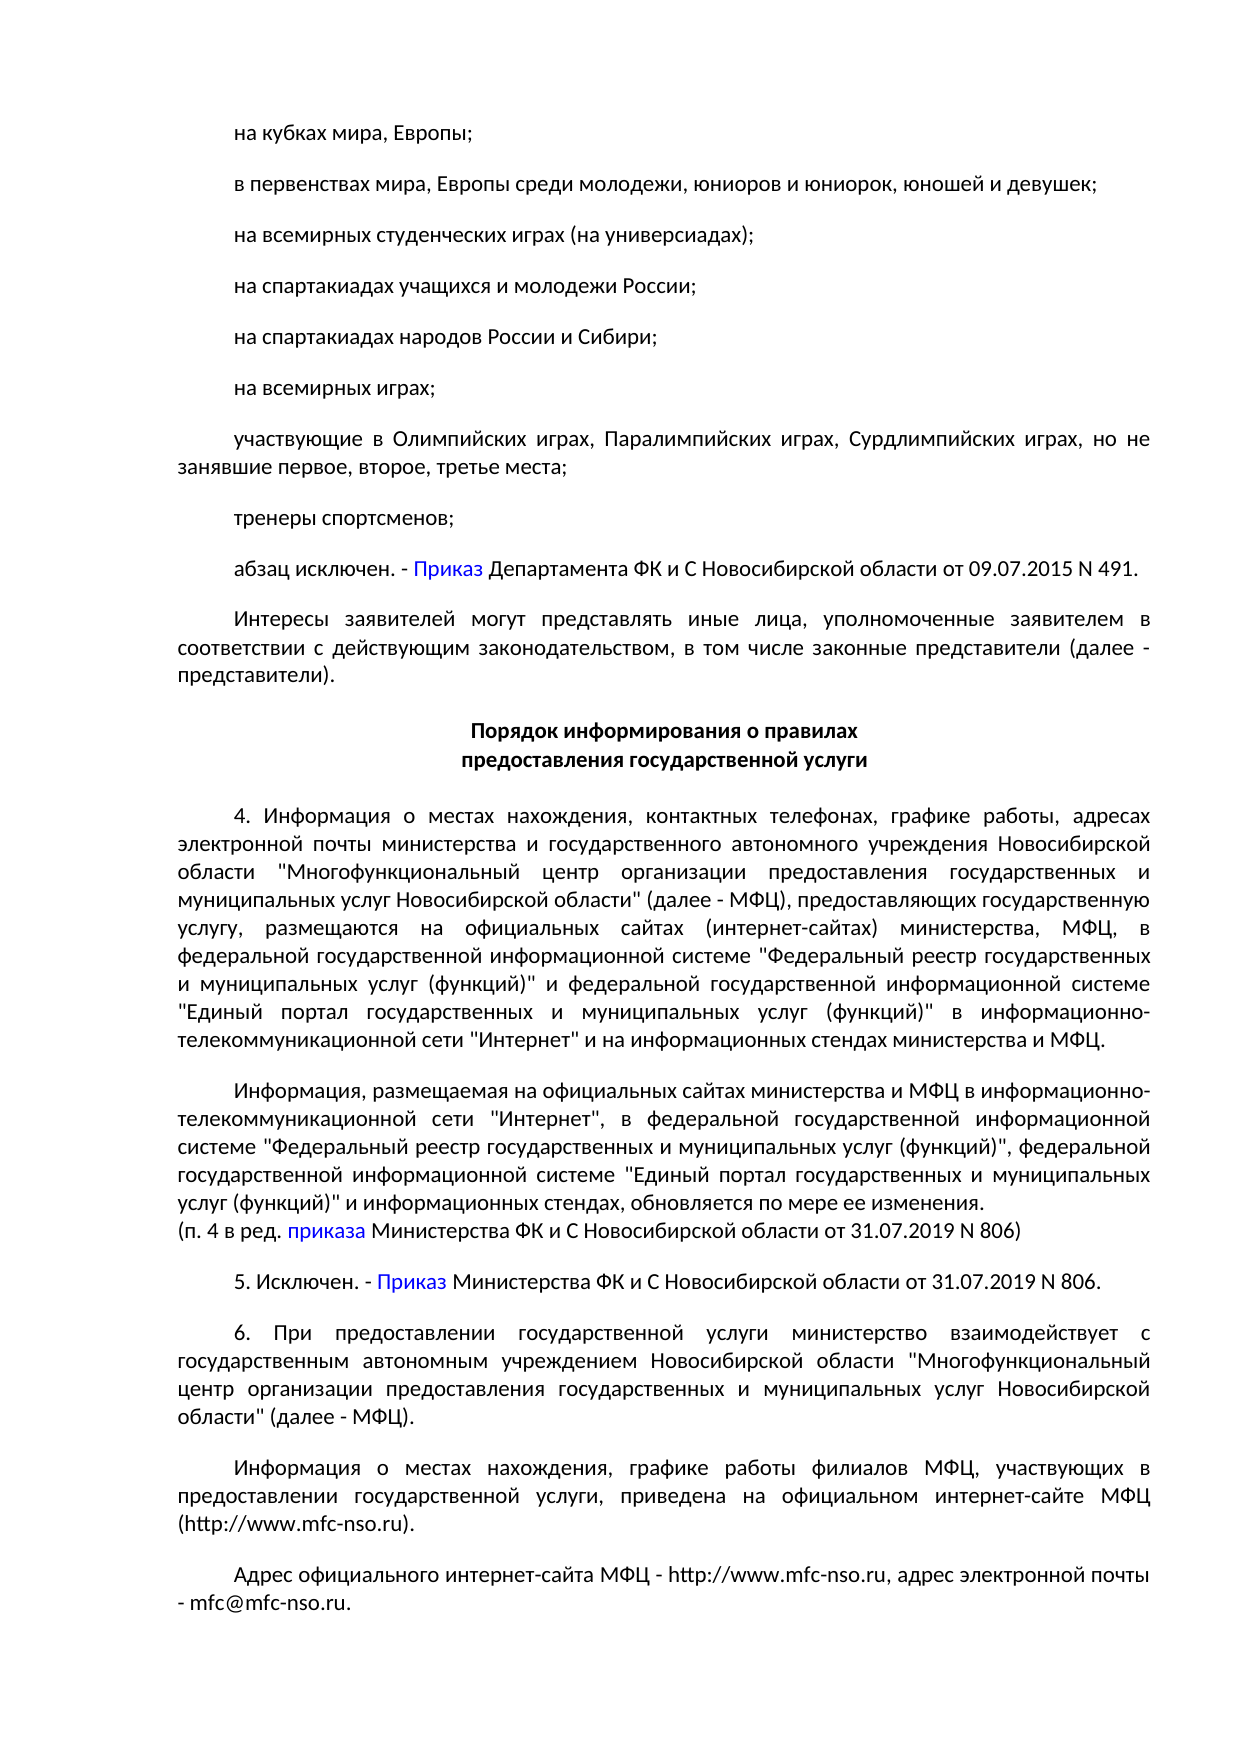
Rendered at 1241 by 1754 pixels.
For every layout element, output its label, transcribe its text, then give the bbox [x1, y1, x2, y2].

title Порядок информирования о правилах [177, 717, 1152, 745]
text тренеры спортсменов; [177, 503, 1152, 531]
text на спартакиадах учащихся и молодежи России; [177, 271, 1152, 299]
text на спартакиадах народов России и Сибири; [177, 322, 1152, 350]
text на всемирных играх; [177, 373, 1152, 401]
text участвующие в Олимпийских играх, Паралимпийских играх, Сурдлимпийских играх, но не занявшие первое, второе, третье места; [177, 424, 1152, 480]
text Интересы заявителей могут представлять иные лица, уполномоченные заявителем в соответствии с действующим законодательством, в том числе законные представители (далее - представители). [177, 604, 1152, 689]
title предоставления государственной услуги [177, 745, 1152, 773]
text 6. При предоставлении государственной услуги министерство взаимодействует с государственным автономным учреждением Новосибирской области "Многофункциональный центр организации предоставления государственных и муниципальных услуг Новосибирской области" (далее - МФЦ). [177, 1318, 1152, 1430]
text Информация о местах нахождения, графике работы филиалов МФЦ, участвующих в предоставлении государственной услуги, приведена на официальном интернет-сайте МФЦ (http://www.mfc-nso.ru). [177, 1453, 1152, 1537]
text 4. Информация о местах нахождения, контактных телефонах, графике работы, адресах электронной почты министерства и государственного автономного учреждения Новосибирской области "Многофункциональный центр организации предоставления государственных и муниципальных услуг Новосибирской области" (далее - МФЦ), предоставляющих государственную услугу, размещаются на официальных сайтах (интернет-сайтах) министерства, МФЦ, в федеральной государственной информационной системе "Федеральный реестр государственных и муниципальных услуг (функций)" и федеральной государственной информационной системе "Единый портал государственных и муниципальных услуг (функций)" в информационно-телекоммуникационной сети "Интернет" и на информационных стендах министерства и МФЦ. [177, 801, 1152, 1053]
text (п. 4 в ред. приказа Министерства ФК и С Новосибирской области от 31.07.2019 N 806) [177, 1216, 1152, 1244]
text на кубках мира, Европы; [177, 118, 1152, 146]
text 5. Исключен. - Приказ Министерства ФК и С Новосибирской области от 31.07.2019 N 806. [177, 1267, 1152, 1295]
text на всемирных студенческих играх (на универсиадах); [177, 220, 1152, 248]
text Информация, размещаемая на официальных сайтах министерства и МФЦ в информационно-телекоммуникационной сети "Интернет", в федеральной государственной информационной системе "Федеральный реестр государственных и муниципальных услуг (функций)", федеральной государственной информационной системе "Единый портал государственных и муниципальных услуг (функций)" и информационных стендах, обновляется по мере ее изменения. [177, 1076, 1152, 1216]
text в первенствах мира, Европы среди молодежи, юниоров и юниорок, юношей и девушек; [177, 169, 1152, 197]
text абзац исключен. - Приказ Департамента ФК и С Новосибирской области от 09.07.2015 N 491. [177, 554, 1152, 582]
text Адрес официального интернет-сайта МФЦ - http://www.mfc-nso.ru, адрес электронной почты - mfc@mfc-nso.ru. [177, 1560, 1152, 1616]
